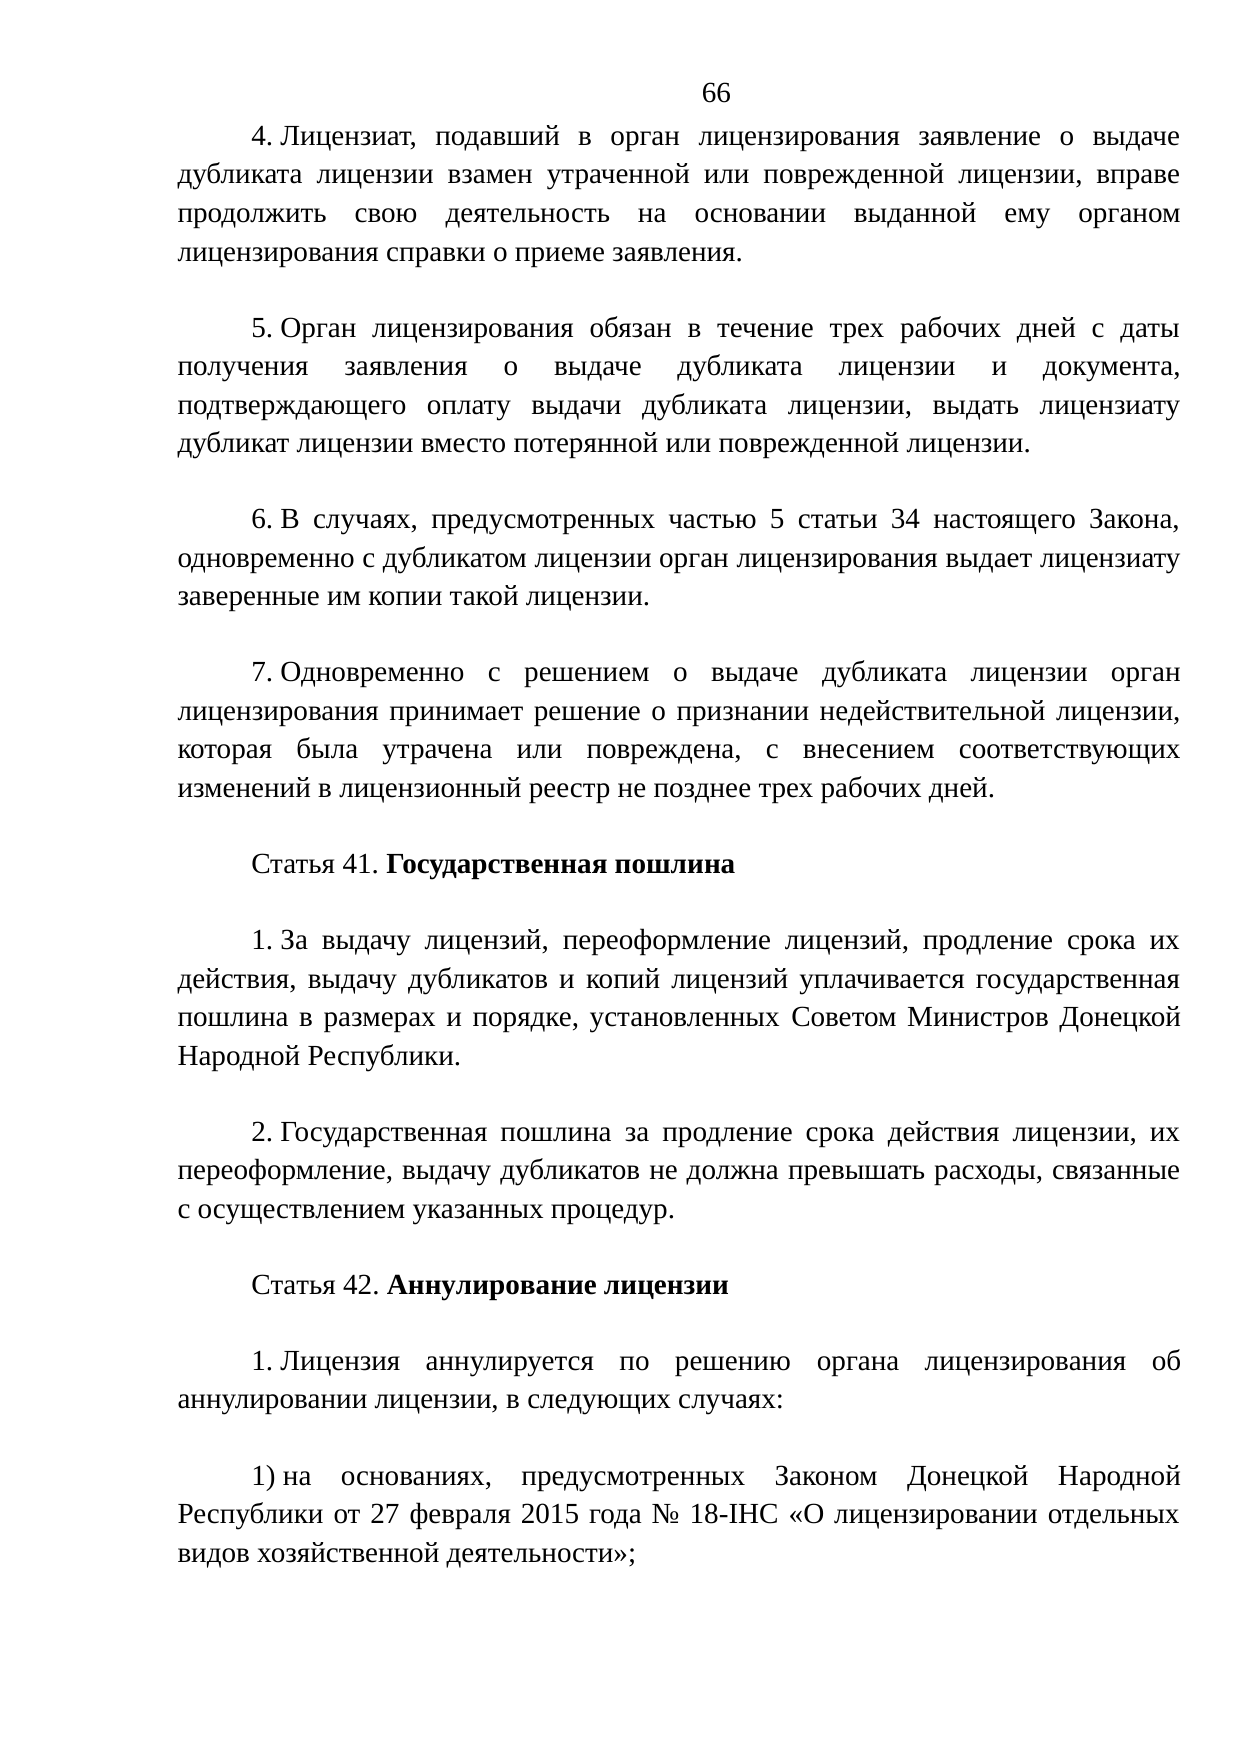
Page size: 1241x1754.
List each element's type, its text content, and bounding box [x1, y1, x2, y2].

text 4. Лицензиат, подавший в орган лицензирования заявление о выдаче дубликата лицензии взамен утраченной или поврежденной лицензии, вправе продолжить свою деятельность на основании выданной ему органом лицензирования справки о приеме заявления. [177, 118, 1181, 267]
text 1) на основаниях, предусмотренных Законом Донецкой Народной Республики от 27 февраля 2015 года № 18-IНС «О лицензировании отдельных видов хозяйственной деятельности»; [177, 1458, 1181, 1568]
text 6. В случаях, предусмотренных частью 5 статьи 34 настоящего Закона, одновременно с дубликатом лицензии орган лицензирования выдает лицензиату заверенные им копии такой лицензии. [177, 501, 1181, 612]
text Статья 42. Аннулирование лицензии [177, 1267, 1181, 1301]
text 2. Государственная пошлина за продление срока действия лицензии, их переоформление, выдачу дубликатов не должна превышать расходы, связанные с осуществлением указанных процедур. [177, 1114, 1181, 1224]
text 1. За выдачу лицензий, переоформление лицензий, продление срока их действия, выдачу дубликатов и копий лицензий уплачивается государственная пошлина в размерах и порядке, установленных Советом Министров Донецкой Народной Республики. [177, 922, 1181, 1071]
text Статья 41. Государственная пошлина [177, 846, 1181, 880]
text 1. Лицензия аннулируется по решению органа лицензирования об аннулировании лицензии, в следующих случаях: [177, 1343, 1181, 1415]
text 5. Орган лицензирования обязан в течение трех рабочих дней с даты получения заявления о выдаче дубликата лицензии и документа, подтверждающего оплату выдачи дубликата лицензии, выдать лицензиату дубликат лицензии вместо потерянной или поврежденной лицензии. [177, 310, 1181, 459]
text 7. Одновременно с решением о выдаче дубликата лицензии орган лицензирования принимает решение о признании недействительной лицензии, которая была утрачена или повреждена, с внесением соответствующих изменений в лицензионный реестр не позднее трех рабочих дней. [177, 654, 1181, 804]
